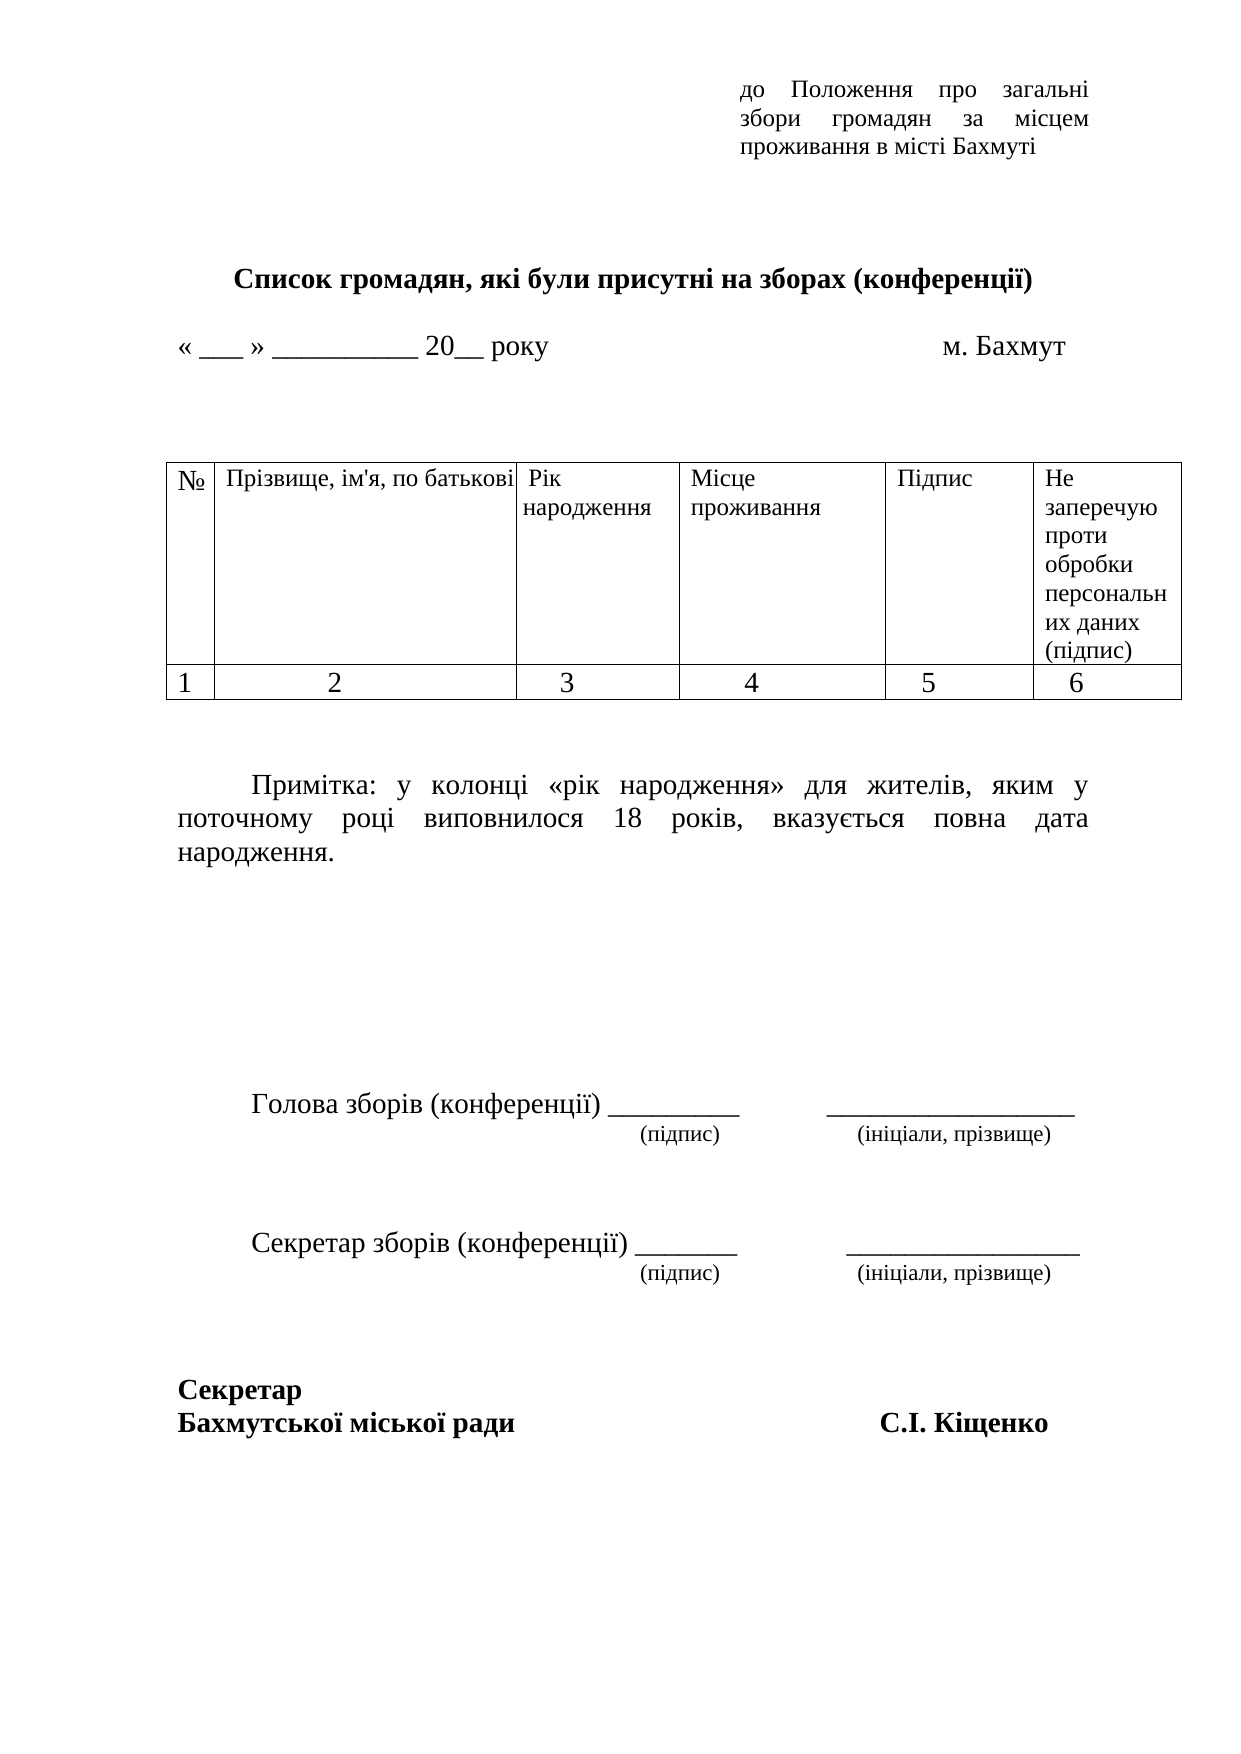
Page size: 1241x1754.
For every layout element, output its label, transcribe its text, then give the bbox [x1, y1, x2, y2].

table_cell 3 [517, 665, 679, 699]
table_header Рік народження [517, 463, 679, 664]
table_header Підпис [886, 463, 1033, 664]
text (підпис) (ініціали, прізвище) [177, 1120, 1089, 1146]
text Секретар зборів (конференції) _______ ________________ [177, 1225, 1089, 1259]
text « ___ » __________ 20__ року м. Бахмут [177, 328, 1089, 361]
text Список громадян, які були присутні на зборах (конференції) [177, 261, 1089, 294]
table_cell 4 [680, 665, 885, 699]
table_cell 2 [215, 665, 516, 699]
text Примітка: у колонці «рік народження» для жителів, яким у поточному році виповнилося 18 років, вказується повна дата народження. [177, 767, 1089, 868]
text Голова зборів (конференції) _________ _________________ [177, 1086, 1089, 1120]
table_header Місце проживання [680, 463, 885, 664]
table_cell 1 [167, 665, 214, 699]
table_header № [167, 463, 214, 664]
table_header Прізвище, ім'я, по батькові [215, 463, 516, 664]
text Секретар [177, 1372, 1152, 1405]
text до Положення про загальні збори громадян за місцем проживання в місті Бахмуті [740, 74, 1089, 160]
table_cell 5 [886, 665, 1033, 699]
text (підпис) (ініціали, прізвище) [177, 1259, 1089, 1285]
table_header Не заперечую проти обробки персональних даних (підпис) [1034, 463, 1181, 664]
text Бахмутської міської ради С.І. Кіщенко [177, 1405, 1152, 1439]
table_cell 6 [1034, 665, 1181, 699]
